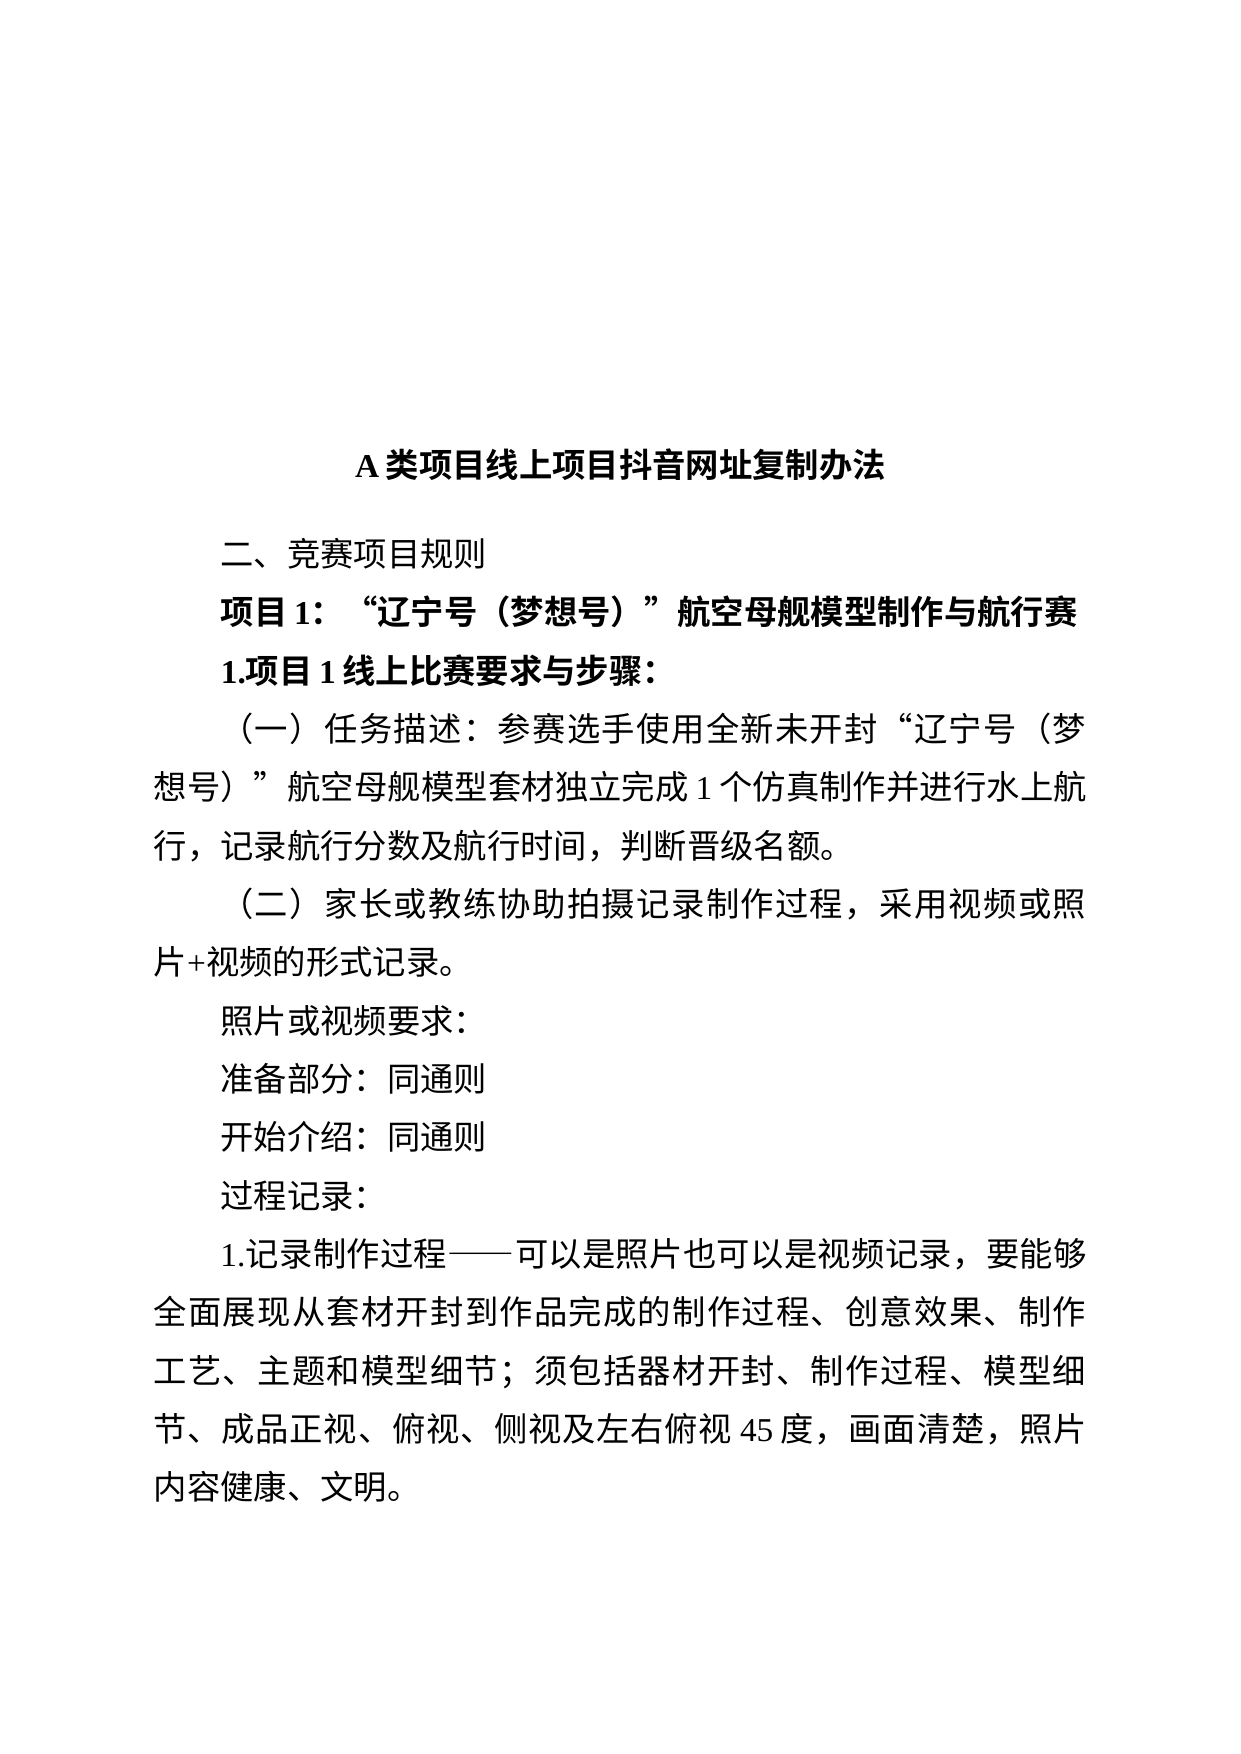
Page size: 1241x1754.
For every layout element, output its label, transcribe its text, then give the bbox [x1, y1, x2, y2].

text A类项目线上项目抖音网址复制办法 [153, 431, 1087, 496]
text 1.项目1线上比赛要求与步骤： [153, 636, 1087, 695]
text 开始介绍：同通则 [153, 1103, 1087, 1161]
text 准备部分：同通则 [153, 1045, 1087, 1103]
text 1.记录制作过程——可以是照片也可以是视频记录，要能够全面展现从套材开封到作品完成的制作过程、创意效果、制作工艺、主题和模型细节；须包括器材开封、制作过程、模型细节、成品正视、俯视、侧视及左右俯视45度，画面清楚，照片内容健康、文明。 [153, 1220, 1087, 1511]
text 项目1：“辽宁号（梦想号）”航空母舰模型制作与航行赛 [153, 578, 1087, 636]
text 过程记录： [153, 1161, 1087, 1220]
text （一）任务描述：参赛选手使用全新未开封“辽宁号（梦想号）”航空母舰模型套材独立完成1个仿真制作并进行水上航行，记录航行分数及航行时间，判断晋级名额。 [153, 695, 1087, 870]
text （二）家长或教练协助拍摄记录制作过程，采用视频或照片+视频的形式记录。 [153, 870, 1087, 986]
text 二、竞赛项目规则 [153, 520, 1087, 578]
text 照片或视频要求： [153, 986, 1087, 1045]
